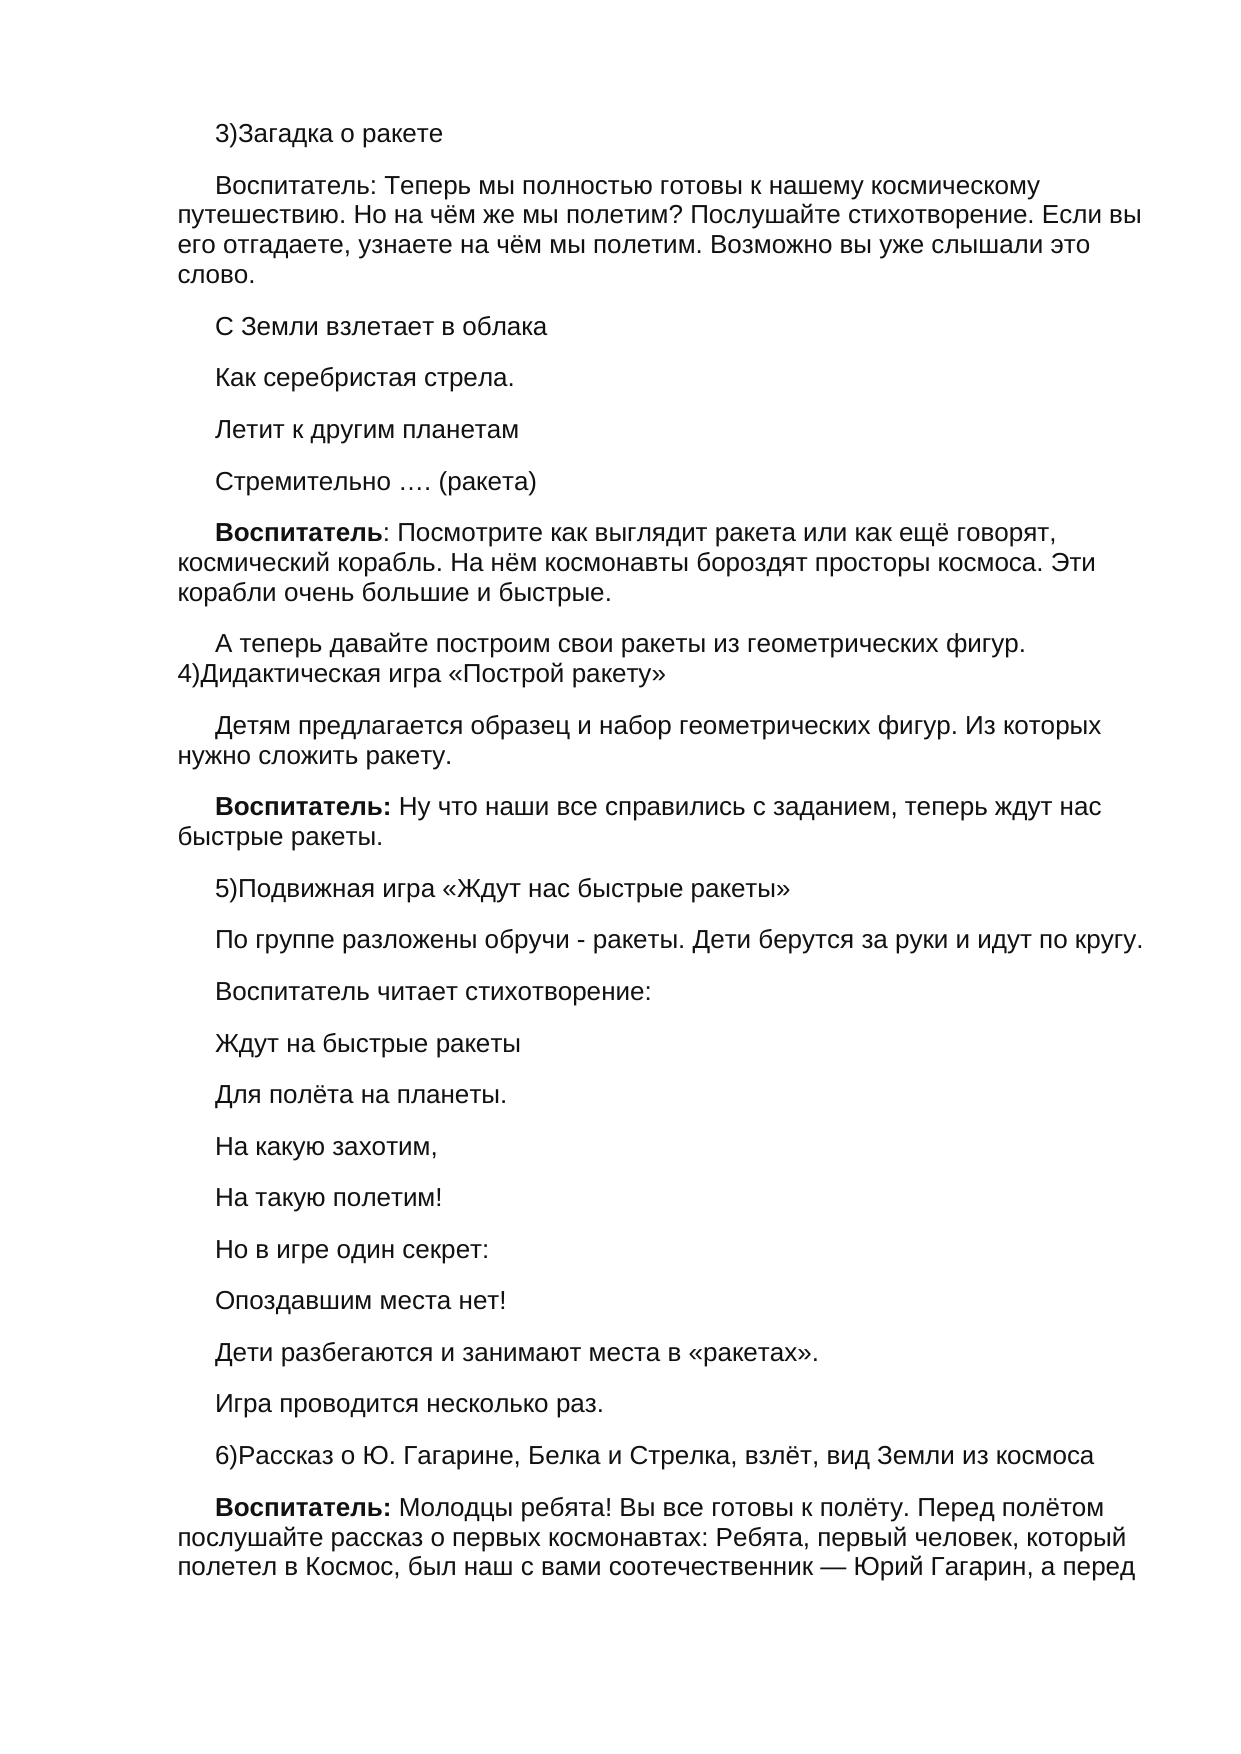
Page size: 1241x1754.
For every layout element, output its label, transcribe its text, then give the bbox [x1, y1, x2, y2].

text А теперь давайте построим свои ракеты из геометрических фигур. 4)Дидактическая игра «Построй ракету» [177, 628, 1152, 688]
text Как серебристая стрела. [177, 362, 1152, 392]
text Игра проводится несколько раз. [177, 1388, 1152, 1418]
text Стремительно …. (ракета) [177, 466, 1152, 496]
text Летит к другим планетам [177, 414, 1152, 444]
text Воспитатель: Посмотрите как выглядит ракета или как ещё говорят, космический корабль. На нём космонавты бороздят просторы космоса. Эти корабли очень большие и быстрые. [177, 517, 1152, 607]
text 6)Рассказ о Ю. Гагарине, Белка и Стрелка, взлёт, вид Земли из космоса [177, 1440, 1152, 1470]
text Воспитатель: Ну что наши все справились с заданием, теперь ждут нас быстрые ракеты. [177, 791, 1152, 851]
text 3)Загадка о ракете [177, 118, 1152, 148]
text Дети разбегаются и занимают места в «ракетах». [177, 1337, 1152, 1367]
text Воспитатель читает стихотворение: [177, 976, 1152, 1006]
text 5)Подвижная игра «Ждут нас быстрые ракеты» [177, 873, 1152, 903]
text По группе разложены обручи - ракеты. Дети берутся за руки и идут по кругу. [177, 924, 1152, 954]
text С Земли взлетает в облака [177, 311, 1152, 341]
text Опоздавшим места нет! [177, 1285, 1152, 1315]
text На такую полетим! [177, 1182, 1152, 1212]
text Для полёта на планеты. [177, 1079, 1152, 1109]
text На какую захотим, [177, 1131, 1152, 1161]
text Воспитатель: Теперь мы полностью готовы к нашему космическому путешествию. Но на чём же мы полетим? Послушайте стихотворение. Если вы его отгадаете, узнаете на чём мы полетим. Возможно вы уже слышали это слово. [177, 170, 1152, 289]
text Но в игре один секрет: [177, 1234, 1152, 1264]
text Ждут на быстрые ракеты [177, 1028, 1152, 1057]
text Детям предлагается образец и набор геометрических фигур. Из которых нужно сложить ракету. [177, 710, 1152, 770]
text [177, 1492, 1152, 1581]
